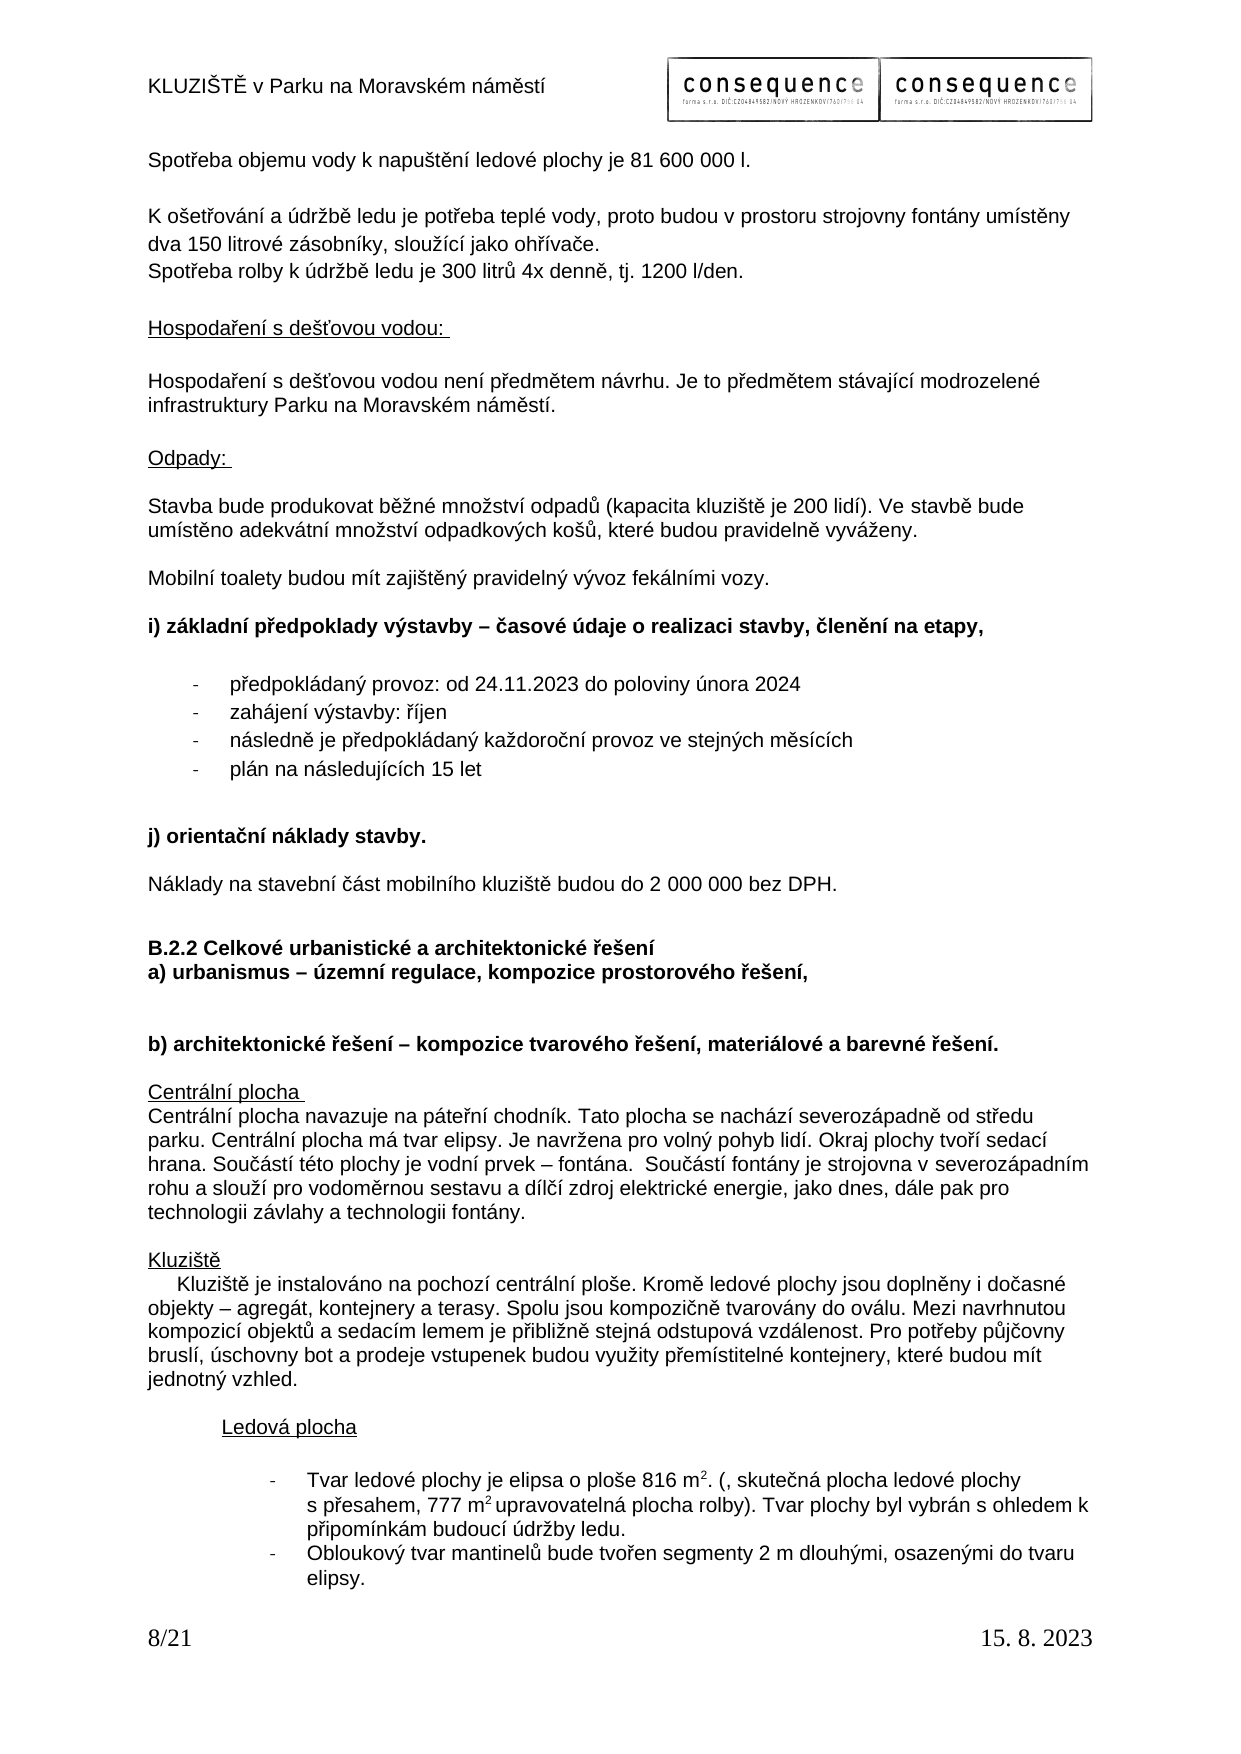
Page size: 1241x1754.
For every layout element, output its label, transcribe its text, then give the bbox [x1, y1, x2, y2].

text Centrální plocha navazuje na páteřní chodník. Tato plocha se nachází severozápadně od středu parku. Centrální plocha má tvar elipsy. Je navržena pro volný pohyb lidí. Okraj plochy tvoří sedací hrana. Součástí této plochy je vodní prvek – fontána. Součástí fontány je strojovna v severozápadním rohu a slouží pro vodoměrnou sestavu a dílčí zdroj elektrické energie, jako dnes, dále pak pro technologii závlahy a technologii fontány. [148, 1104, 1093, 1223]
subtitle a) urbanismus – územní regulace, kompozice prostorového řešení, [148, 960, 1093, 984]
text Ledová plocha [221, 1415, 1093, 1439]
text Stavba bude produkovat běžné množství odpadů (kapacita kluziště je 200 lidí). Ve stavbě bude umístěno adekvátní množství odpadkových košů, které budou pravidelně vyváženy. [148, 494, 1093, 542]
text Odpady: [148, 446, 1093, 470]
subtitle B.2.2 Celkové urbanistické a architektonické řešení [148, 936, 1093, 960]
text Náklady na stavební část mobilního kluziště budou do 2 000 000 bez DPH. [148, 872, 1093, 896]
text Kluziště je instalováno na pochozí centrální ploše. Kromě ledové plochy jsou doplněny i dočasné objekty – agregát, kontejnery a terasy. Spolu jsou kompozičně tvarovány do oválu. Mezi navrhnutou kompozicí objektů a sedacím lemem je přibližně stejná odstupová vzdálenost. Pro potřeby půjčovny bruslí, úschovny bot a prodeje vstupenek budou využity přemístitelné kontejnery, které budou mít jednotný vzhled. [148, 1271, 1093, 1391]
picture [667, 57, 1093, 122]
text Hospodaření s dešťovou vodou: [148, 316, 1093, 340]
text K ošetřování a údržbě ledu je potřeba teplé vody, proto budou v prostoru strojovny fontány umístěny dva 150 litrové zásobníky, sloužící jako ohřívače. Spotřeba rolby k údržbě ledu je 300 litrů 4x denně, tj. 1200 l/den. [148, 204, 1093, 283]
text Mobilní toalety budou mít zajištěný pravidelný vývoz fekálními vozy. [148, 566, 1093, 590]
text Kluziště [148, 1247, 1093, 1271]
list předpokládaný provoz: od 24.11.2023 do poloviny února 2024 [192, 671, 1093, 696]
list zahájení výstavby: říjen [192, 700, 1093, 724]
list plán na následujících 15 let [192, 757, 1093, 781]
list následně je předpokládaný každoroční provoz ve stejných měsících [192, 728, 1093, 753]
subtitle i) základní předpoklady výstavby – časové údaje o realizaci stavby, členění na etapy, [148, 614, 1093, 638]
text Centrální plocha [148, 1080, 1093, 1104]
subtitle j) orientační náklady stavby. [148, 824, 1093, 848]
subtitle b) architektonické řešení – kompozice tvarového řešení, materiálové a barevné řešení. [148, 1032, 1093, 1056]
text Hospodaření s dešťovou vodou není předmětem návrhu. Je to předmětem stávající modrozelené infrastruktury Parku na Moravském náměstí. [148, 369, 1093, 417]
list Tvar ledové plochy je elipsa o ploše 816 m2. (, skutečná plocha ledové plochy s přesahem, 777 m2 upravovatelná plocha rolby). Tvar plochy byl vybrán s ohledem k připomínkám budoucí údržby ledu. [269, 1468, 1093, 1541]
text Spotřeba objemu vody k napuštění ledové plochy je 81 600 000 l. [148, 148, 1093, 172]
